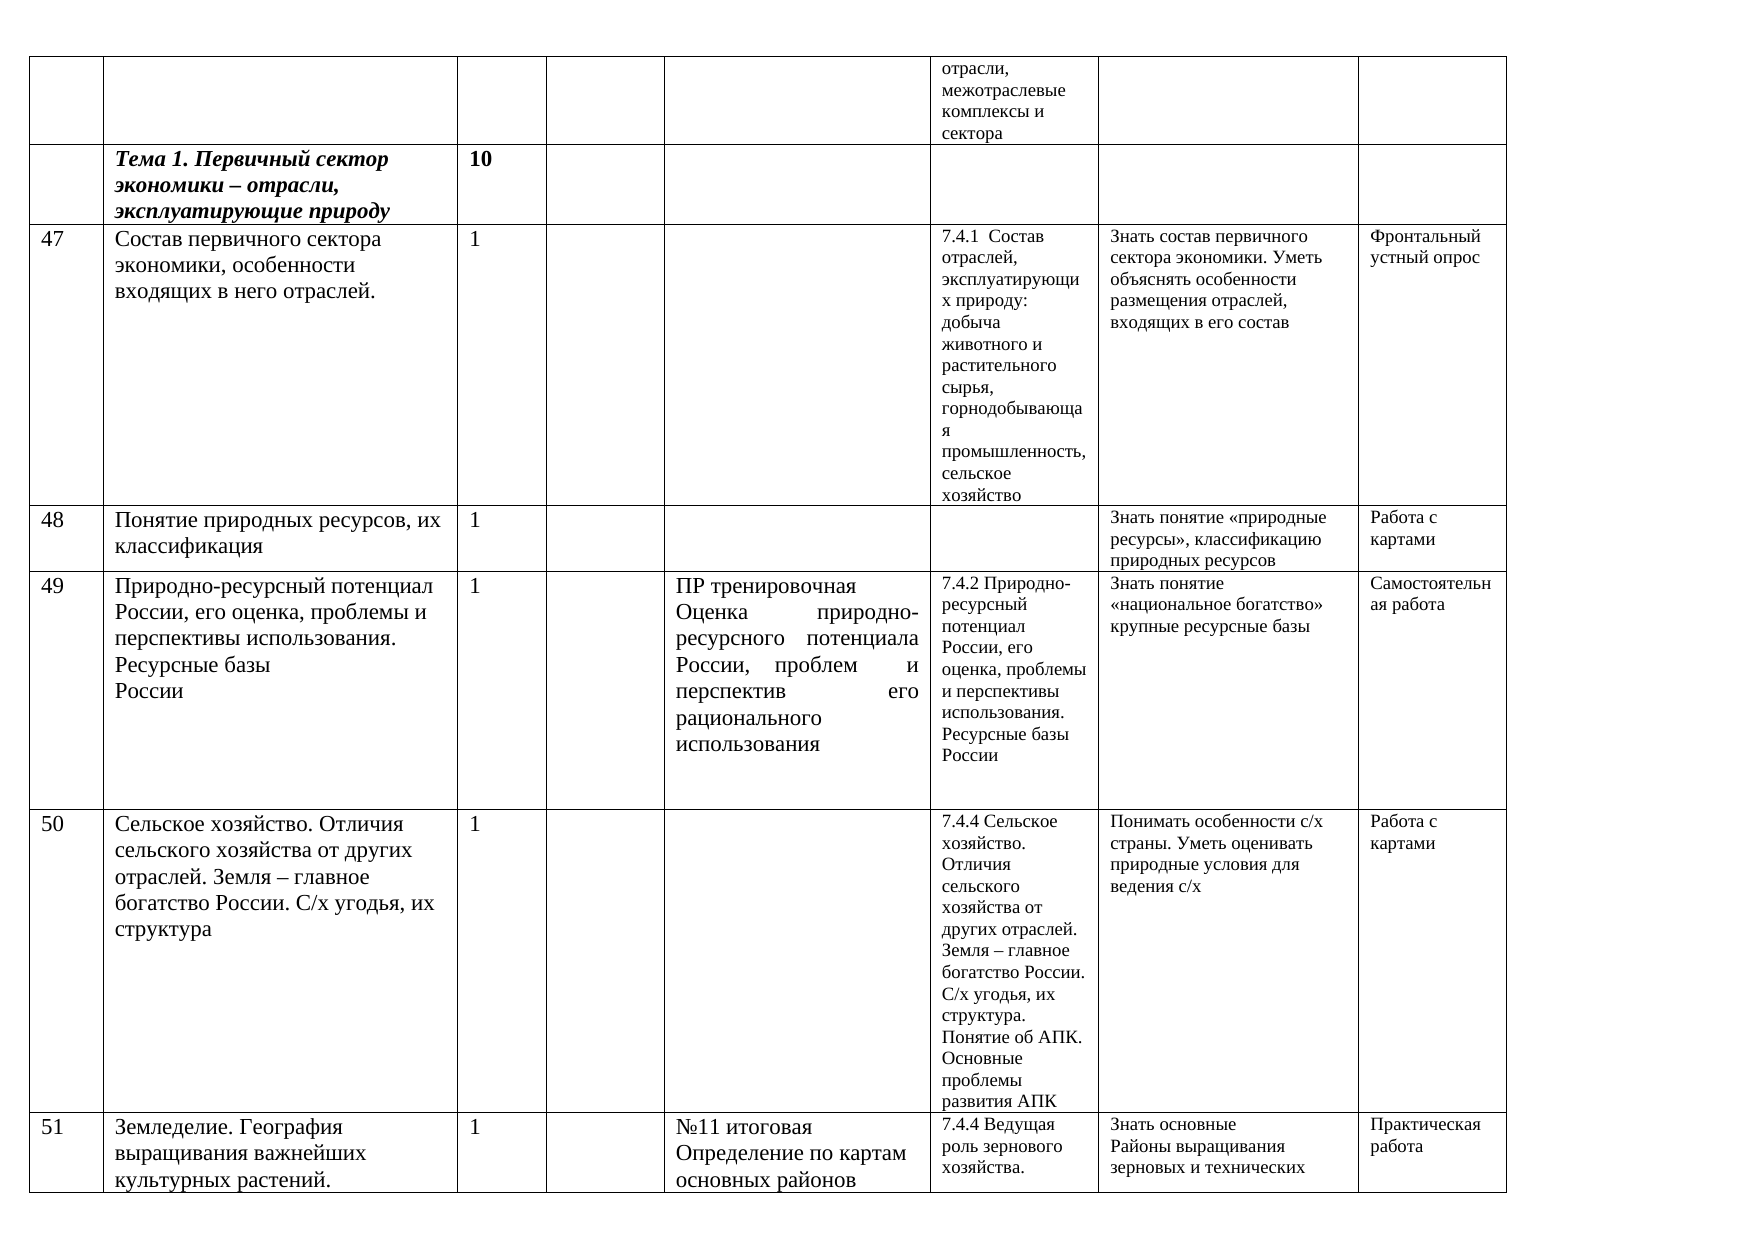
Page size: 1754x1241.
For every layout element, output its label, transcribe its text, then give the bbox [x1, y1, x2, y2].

table_cell Состав первичного сектора экономики, особенности входящих в него отраслей. [104, 225, 457, 505]
table_cell [665, 225, 930, 505]
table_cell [665, 57, 930, 143]
table_cell ПР тренировочная Оценка природно-ресурсного потенциала России, проблем и перспектив его рационального использования [665, 572, 930, 809]
table_cell 1 [458, 225, 546, 505]
table_cell [665, 810, 930, 1112]
table_cell Знать понятие «природные ресурсы», классификацию природных ресурсов [1099, 506, 1358, 571]
table_cell [547, 145, 664, 224]
table_cell 1 [458, 506, 546, 571]
table_cell [547, 506, 664, 571]
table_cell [1359, 57, 1506, 143]
table_cell 1 [458, 57, 546, 143]
table_cell [931, 506, 1098, 571]
table_cell 1 [458, 1113, 546, 1192]
table_cell Фронтальный устный опрос [1359, 225, 1506, 505]
table_cell 7.4.2 Природно-ресурсный потенциал России, его оценка, проблемы и перспективы использования. Ресурсные базы России [931, 572, 1098, 809]
table_cell [931, 145, 1098, 224]
table_cell 1 [458, 810, 546, 1112]
table_cell Самостоятельная работа [1359, 572, 1506, 809]
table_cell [104, 57, 457, 143]
table_cell Практическая работа [1359, 1113, 1506, 1192]
table_cell [30, 145, 103, 224]
table_cell [547, 810, 664, 1112]
table_cell Работа с картами [1359, 506, 1506, 571]
table_cell [547, 1113, 664, 1192]
table_cell 49 [30, 572, 103, 809]
table_cell [547, 225, 664, 505]
table_cell Природно-ресурсный потенциал России, его оценка, проблемы и перспективы использования. Ресурсные базы России [104, 572, 457, 809]
table_cell 7.4.4 Сельское хозяйство. Отличия сельского хозяйства от других отраслей. Земля – главное богатство России. С/х угодья, их структура. Понятие об АПК. Основные проблемы развития АПК [931, 810, 1098, 1112]
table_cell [104, 1113, 457, 1192]
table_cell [931, 1113, 1098, 1192]
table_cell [1099, 1113, 1358, 1192]
table_cell [547, 572, 664, 809]
table_cell [1099, 145, 1358, 224]
table_cell 50 [30, 810, 103, 1112]
table_cell 48 [30, 506, 103, 571]
table_cell [665, 506, 930, 571]
table_cell Понятие природных ресурсов, их классификация [104, 506, 457, 571]
table_cell [665, 145, 930, 224]
table_cell Знать состав первичного сектора экономики. Уметь объяснять особенности размещения отраслей, входящих в его состав [1099, 225, 1358, 505]
table_cell [1359, 145, 1506, 224]
table_cell Сельское хозяйство. Отличия сельского хозяйства от других отраслей. Земля – главное богатство России. С/х угодья, их структура [104, 810, 457, 1112]
table_cell Знать понятие «национальное богатство» крупные ресурсные базы [1099, 572, 1358, 809]
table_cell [931, 57, 1098, 143]
table_cell Тема 1. Первичный сектор экономики – отрасли, эксплуатирующие природу [104, 145, 457, 224]
table_cell Работа с картами [1359, 810, 1506, 1112]
table_cell 7.4.1 Состав отраслей, эксплуатирующих природу: добыча животного и растительного сырья, горнодобывающая промышленность, сельское хозяйство [931, 225, 1098, 505]
table_cell 10 [458, 145, 546, 224]
table_cell 47 [30, 225, 103, 505]
table_cell 51 [30, 1113, 103, 1192]
table_cell 46 [30, 57, 103, 143]
table_cell 1 [458, 572, 546, 809]
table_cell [665, 1113, 930, 1192]
table_cell Понимать особенности с/х страны. Уметь оценивать природные условия для ведения с/х [1099, 810, 1358, 1112]
table_cell [547, 57, 664, 143]
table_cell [1099, 57, 1358, 143]
